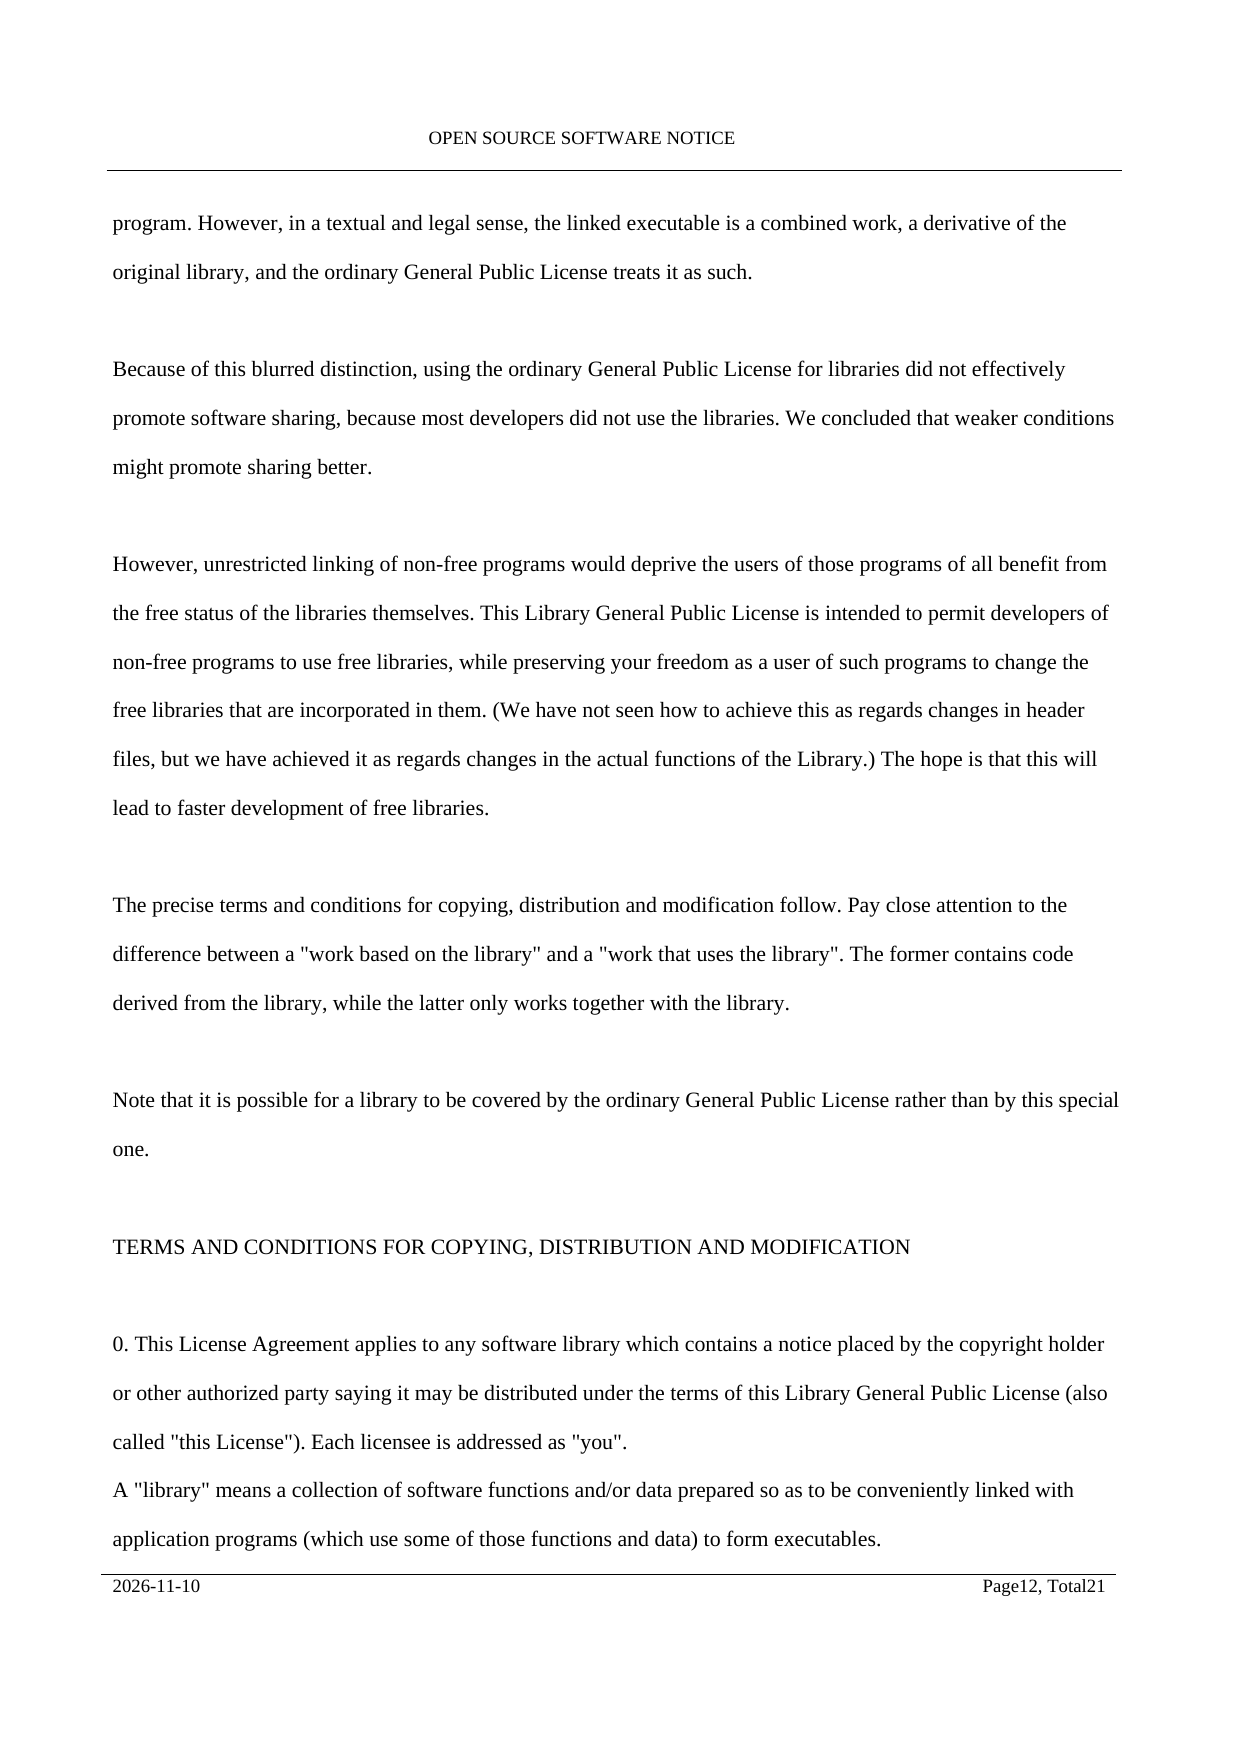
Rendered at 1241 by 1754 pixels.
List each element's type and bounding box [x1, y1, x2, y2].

text [112, 206, 1128, 1555]
